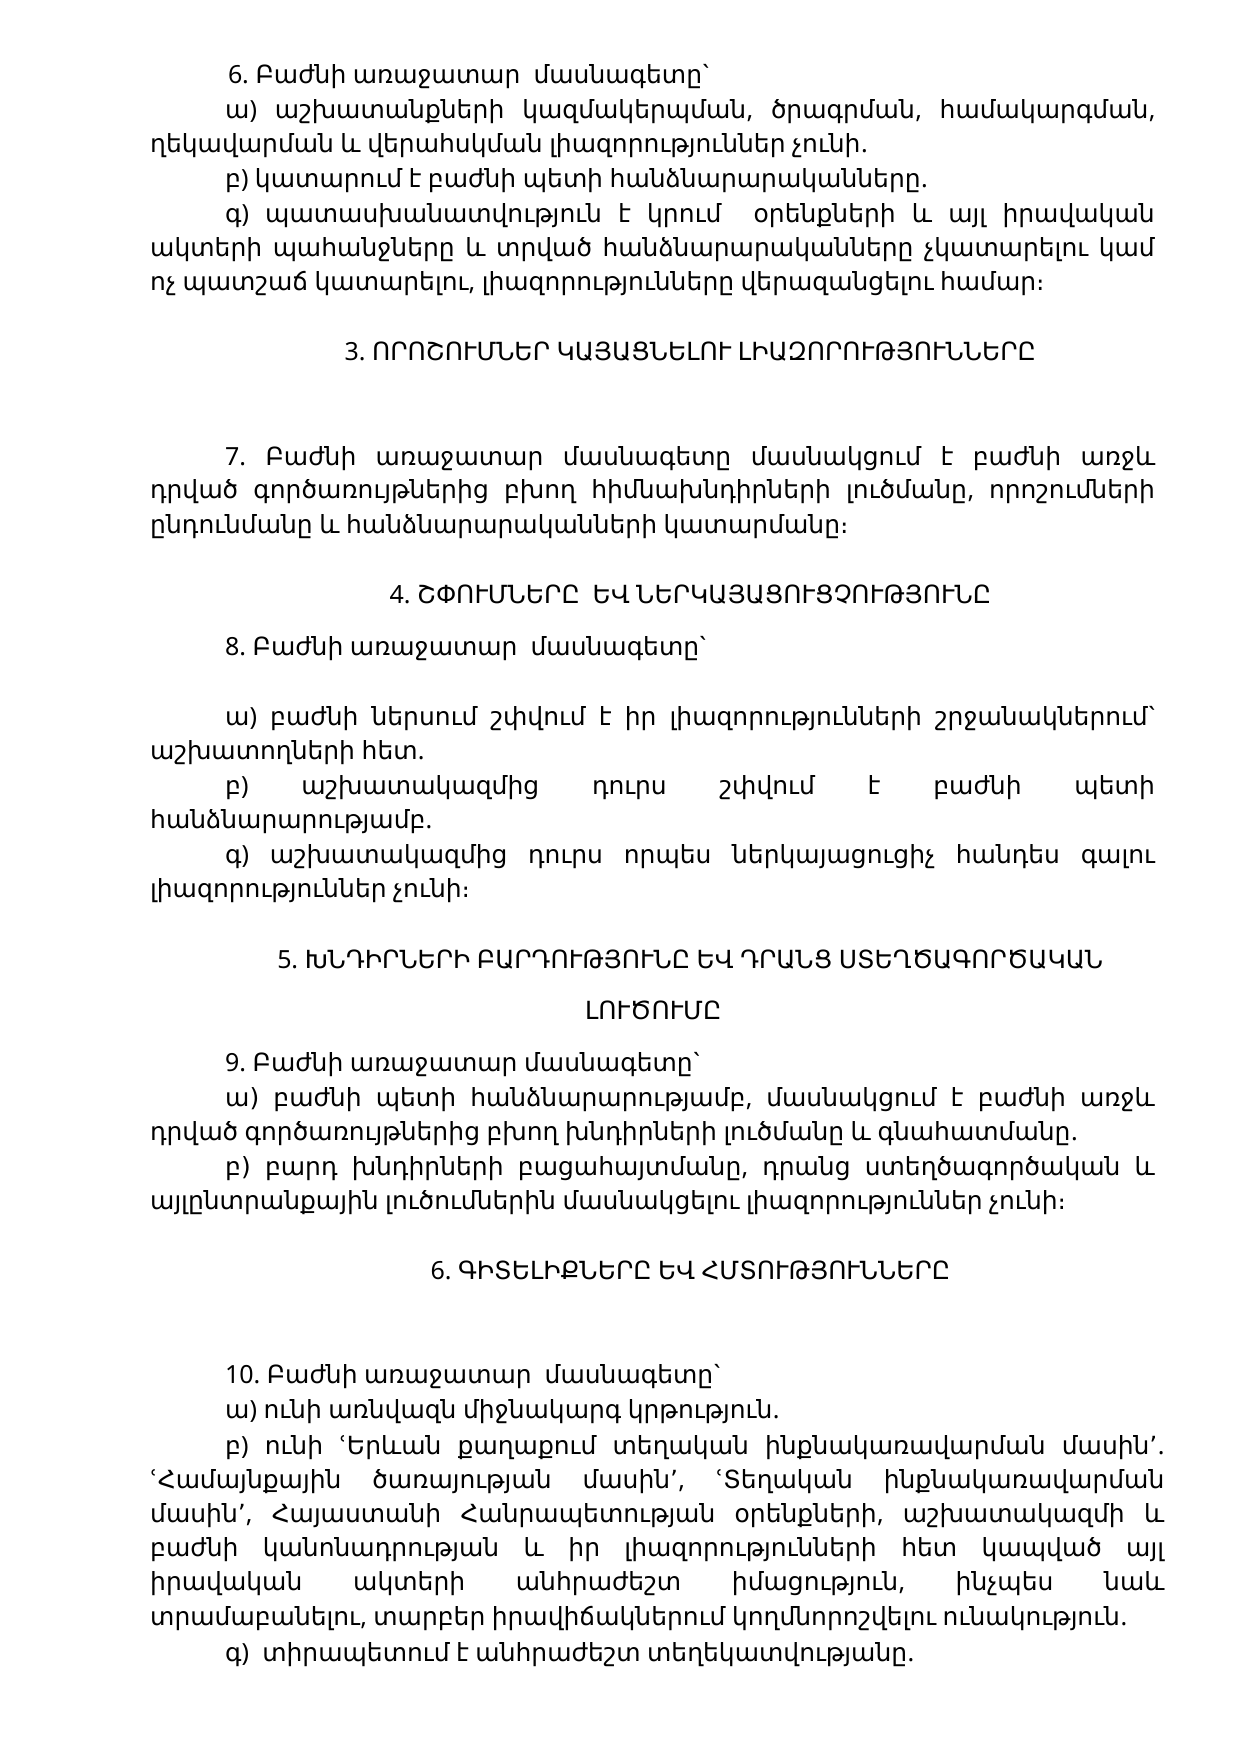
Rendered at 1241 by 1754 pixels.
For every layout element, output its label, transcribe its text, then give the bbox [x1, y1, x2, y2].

text ա) ունի առնվազն միջնակարգ կրթություն. [150, 1391, 1165, 1425]
text 6. ԳԻՏԵԼԻՔՆԵՐԸ ԵՎ ՀՄՏՈՒԹՅՈՒՆՆԵՐԸ [150, 1253, 1156, 1287]
text 7. Բաժնի առաջատար մասնագետը մասնակցում է բաժնի առջև դրված գործառույթներից բխող հիմնախնդիրների լուծմանը, որոշումների ընդունմանը և հանձնարարականների կատարմանը։ [150, 438, 1156, 540]
text բ) բարդ խնդիրների բացահայտմանը, դրանց ստեղծագործական և այլընտրանքային լուծումներին մասնակցելու լիազորություններ չունի։ [150, 1149, 1156, 1217]
text 6. Բաժնի առաջատար մասնագետը` [150, 56, 1163, 90]
text բ) ունի ՙԵրևան քաղաքում տեղական ինքնակառավարման մասին՚. ՙՀամայնքային ծառայության մասին՚, ՙՏեղական ինքնակառավարման մասին՚, Հայաստանի Հանրապետության օրենքների, աշխատակազմի և բաժնի կանոնադրության և իր լիազորությունների հետ կապված այլ իրավական ակտերի անհրաժեշտ իմացություն, ինչպես նաև տրամաբանելու, տարբեր իրավիճակներում կողմնորոշվելու ունակություն. [150, 1428, 1165, 1632]
text 5. ԽՆԴԻՐՆԵՐԻ ԲԱՐԴՈՒԹՅՈՒՆԸ ԵՎ ԴՐԱՆՑ ՍՏԵՂԾԱԳՈՐԾԱԿԱՆ ԼՈՒԾՈՒՄԸ [150, 941, 1156, 1026]
text ա) բաժնի պետի հանձնարարությամբ, մասնակցում է բաժնի առջև դրված գործառույթներից բխող խնդիրների լուծմանը և գնահատմանը. [150, 1079, 1156, 1148]
text 8. Բաժնի առաջատար մասնագետը` [150, 628, 1156, 663]
text գ) աշխատակազմից դուրս որպես ներկայացուցիչ հանդես գալու լիազորություններ չունի։ [150, 837, 1156, 905]
text գ) տիրապետում է անհրաժեշտ տեղեկատվությանը. [150, 1634, 1165, 1668]
text 9. Բաժնի առաջատար մասնագետը` [150, 1044, 1156, 1078]
text բ) կատարում է բաժնի պետի հանձնարարականները. [150, 161, 1156, 194]
text ա) աշխատանքների կազմակերպման, ծրագրման, համակարգման, ղեկավարման և վերահսկման լիազորություններ չունի. [150, 91, 1156, 159]
text 10. Բաժնի առաջատար մասնագետը` [150, 1357, 1156, 1391]
text 3. ՈՐՈՇՈՒՄՆԵՐ ԿԱՅԱՑՆԵԼՈՒ ԼԻԱԶՈՐՈՒԹՅՈՒՆՆԵՐԸ [150, 334, 1156, 368]
text բ) աշխատակազմից դուրս շփվում է բաժնի պետի հանձնարարությամբ. [150, 768, 1156, 836]
text 4. ՇՓՈՒՄՆԵՐԸ ԵՎ ՆԵՐԿԱՅԱՑՈՒՑՉՈՒԹՅՈՒՆԸ [150, 576, 1156, 611]
text գ) պատասխանատվություն է կրում օրենքների և այլ իրավական ակտերի պահանջները և տրված հանձնարարականները չկատարելու կամ ոչ պատշաճ կատարելու, լիազորությունները վերազանցելու համար։ [150, 196, 1156, 298]
text ա) բաժնի ներսում շփվում է իր լիազորությունների շրջանակներում` աշխատողների հետ. [150, 699, 1156, 767]
